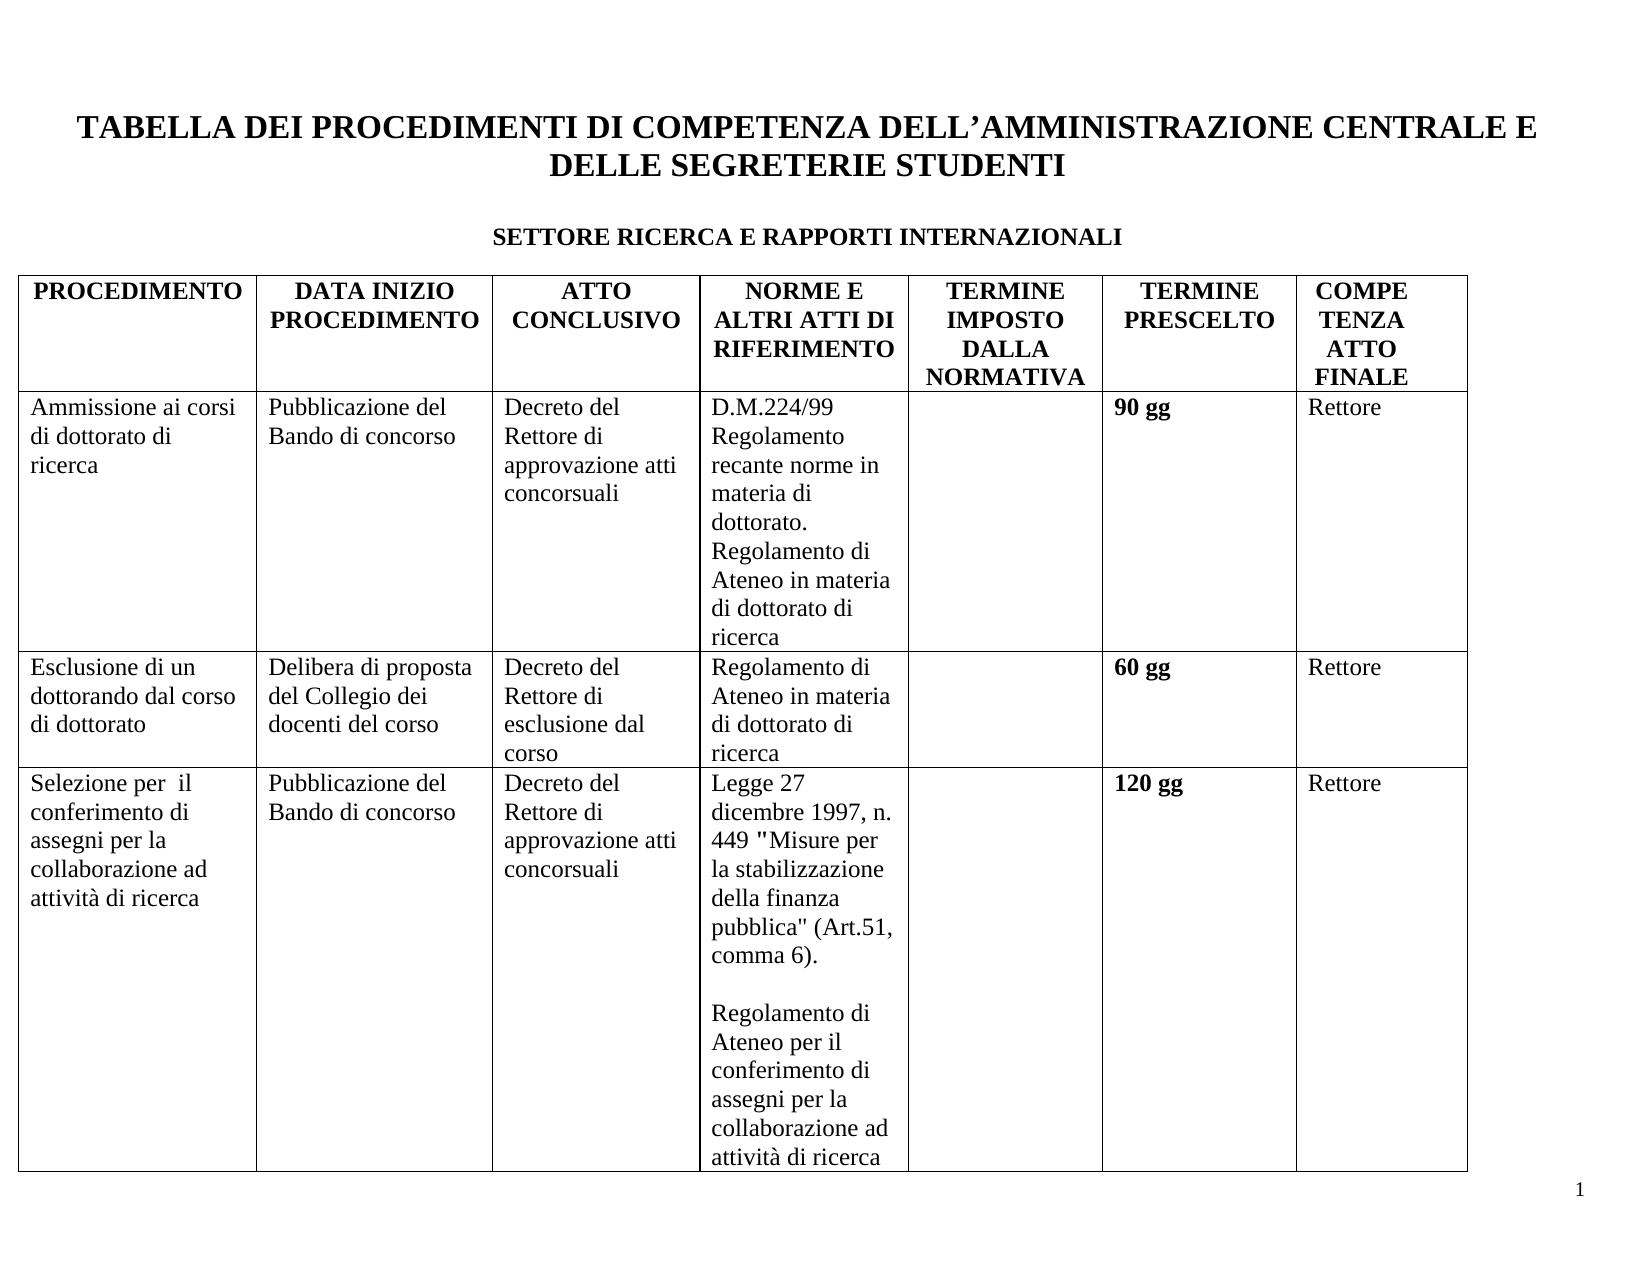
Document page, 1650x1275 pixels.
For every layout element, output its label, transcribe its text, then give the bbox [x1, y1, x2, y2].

table_header ATTO CONCLUSIVO [493, 276, 699, 391]
table_cell Legge 27 dicembre 1997, n. 449 "Misure per la stabilizzazione della finanza pubblica" (Art.51, comma 6). Regolamento di Ateneo per il conferimento di assegni per la collaborazione ad attività di ricerca [701, 768, 908, 1171]
table_cell Decreto del Rettore di esclusione dal corso [493, 652, 699, 767]
table_header TERMINE IMPOSTO DALLA NORMATIVA [909, 276, 1102, 391]
table_cell Pubblicazione del Bando di concorso [257, 392, 492, 651]
table_cell Decreto del Rettore di approvazione atti concorsuali [493, 392, 699, 651]
table_cell Delibera di proposta del Collegio dei docenti del corso [257, 652, 492, 767]
table_cell Ammissione ai corsi di dottorato di ricerca [19, 392, 256, 651]
table_header TERMINE PRESCELTO [1103, 276, 1296, 391]
table_cell [909, 652, 1102, 767]
table_cell Rettore [1297, 392, 1467, 651]
table_cell 120 gg [1103, 768, 1296, 1171]
table_cell Selezione per il conferimento di assegni per la collaborazione ad attività di ricerca [19, 768, 256, 1171]
table_cell Regolamento di Ateneo in materia di dottorato di ricerca [701, 652, 908, 767]
table_header DATA INIZIO PROCEDIMENTO [257, 276, 492, 391]
table_header PROCEDIMENTO [19, 276, 256, 391]
title SETTORE RICERCA E RAPPORTI INTERNAZIONALI [30, 222, 1585, 251]
table_header COMPETENZA ATTO FINALE [1297, 276, 1467, 391]
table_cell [257, 768, 492, 1171]
table_cell Rettore [1297, 652, 1467, 767]
table_cell Rettore [1297, 768, 1467, 1171]
table_cell Esclusione di un dottorando dal corso di dottorato [19, 652, 256, 767]
table_cell Decreto del Rettore di approvazione atti concorsuali [493, 768, 699, 1171]
table_cell 90 gg [1103, 392, 1296, 651]
table_cell [909, 392, 1102, 651]
text TABELLA DEI PROCEDIMENTI DI COMPETENZA DELL’AMMINISTRAZIONE CENTRALE E DELLE SEGRETERIE STUDENTI [30, 107, 1585, 184]
table_cell [909, 768, 1102, 1171]
table_cell 60 gg [1103, 652, 1296, 767]
table_cell D.M.224/99 Regolamento recante norme in materia di dottorato. Regolamento di Ateneo in materia di dottorato di ricerca [701, 392, 908, 651]
table_header NORME E ALTRI ATTI DI RIFERIMENTO [701, 276, 908, 391]
